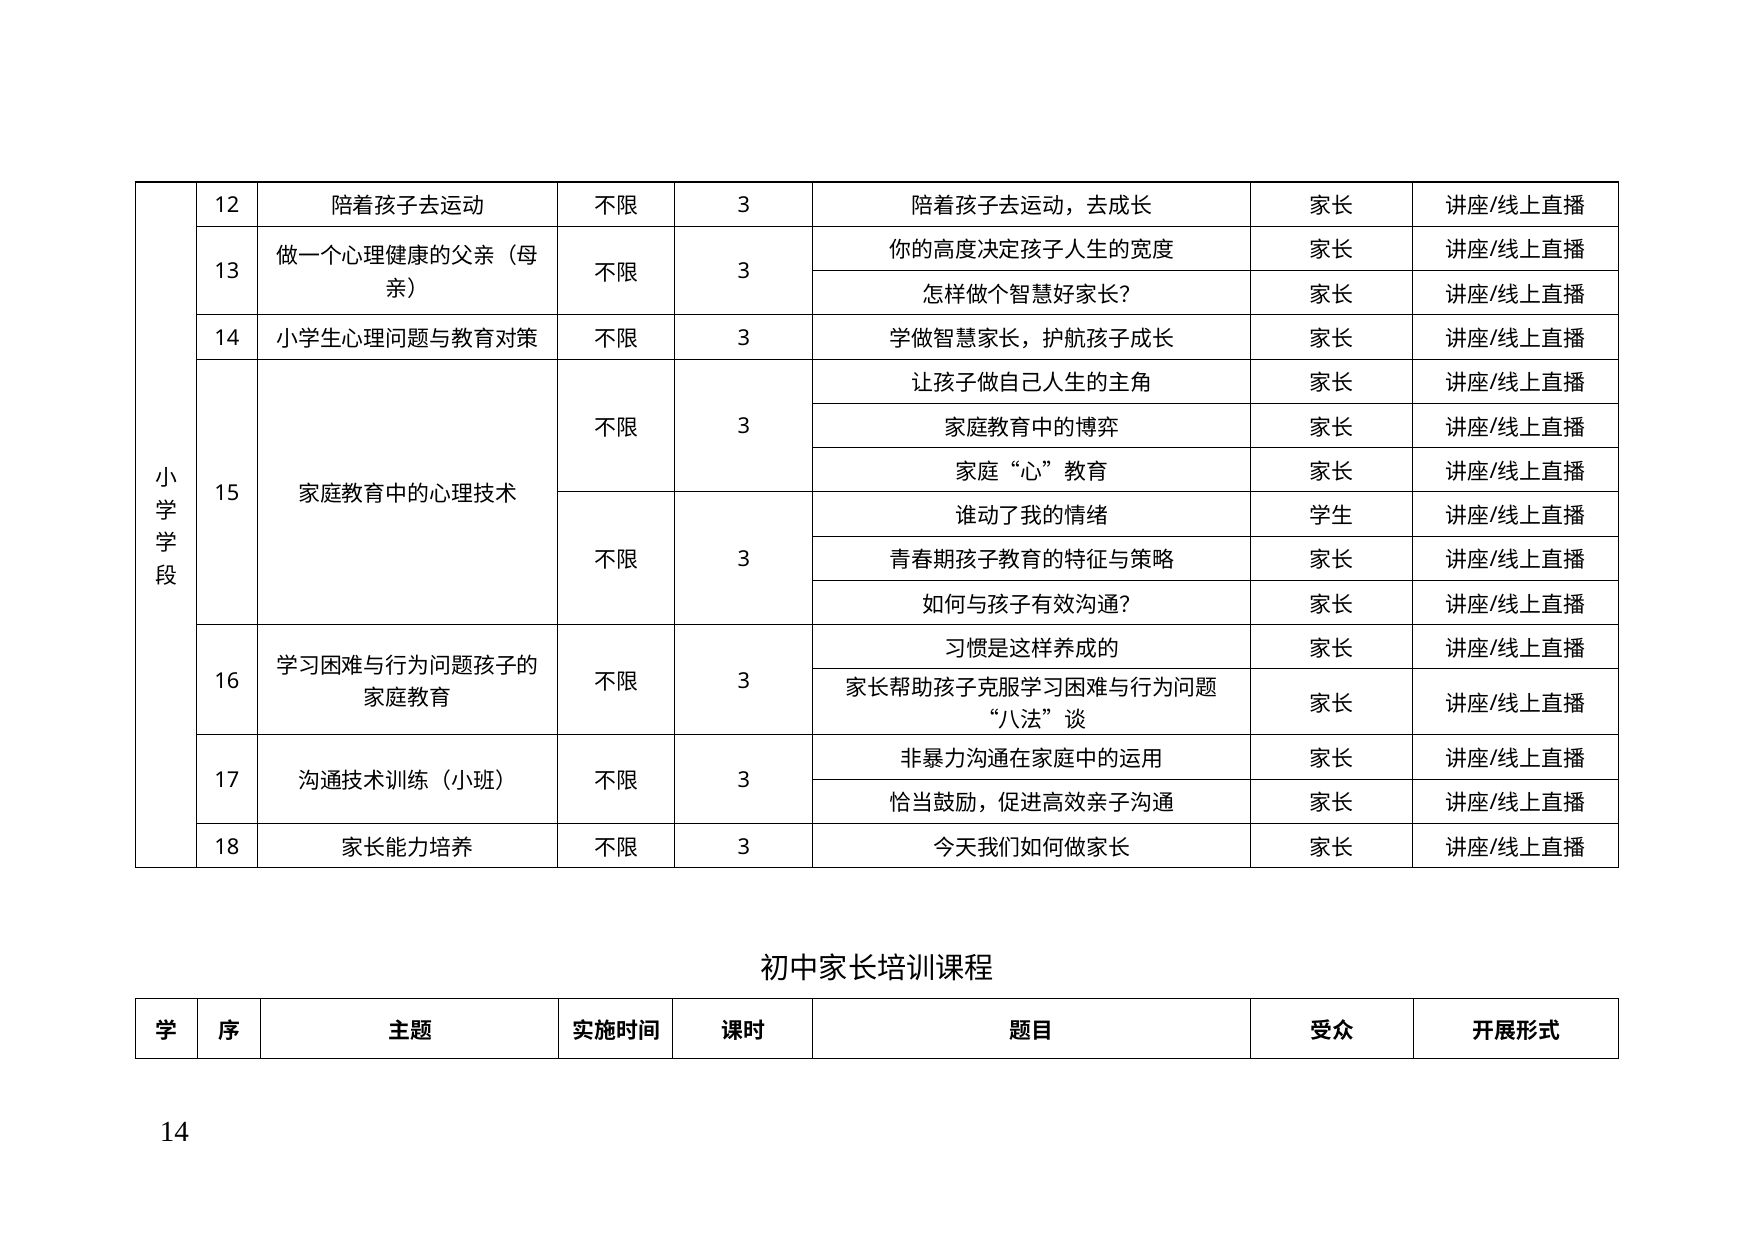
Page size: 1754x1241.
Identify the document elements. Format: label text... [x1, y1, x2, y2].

table_cell 青春期孩子教育的特征与策略 [813, 537, 1250, 580]
table_cell 讲座/线上直播 [1413, 735, 1618, 779]
table_cell 让孩子做自己人生的主角 [813, 360, 1250, 403]
table_cell 习惯是这样养成的 [813, 625, 1250, 668]
table_cell 13 [197, 227, 257, 314]
table_cell 讲座/线上直播 [1413, 183, 1618, 226]
table_cell 15 [197, 360, 257, 624]
table_cell 讲座/线上直播 [1413, 581, 1618, 624]
table_header 受众 （学生、家长） [1251, 999, 1413, 1058]
table_cell 3 [675, 735, 812, 823]
table_cell 不限 [558, 492, 674, 624]
table_cell 家长 [1251, 183, 1412, 226]
table_cell 家庭“心”教育 [813, 448, 1250, 491]
table_cell 3 [675, 315, 812, 358]
table_cell 讲座/线上直播 [1413, 448, 1618, 491]
table_cell 家长帮助孩子克服学习困难与行为问题“八法”谈 [813, 669, 1250, 734]
table_cell 14 [197, 315, 257, 358]
table_cell 家庭教育中的心理技术 [258, 360, 557, 624]
table_cell 今天我们如何做家长 [813, 824, 1250, 867]
table_cell 家长 [1251, 404, 1412, 447]
table_cell 12 [197, 183, 257, 226]
table_cell 讲座/线上直播 [1413, 625, 1618, 668]
text 初中家长培训课程 [159, 933, 1594, 998]
table_cell 不限 [558, 227, 674, 314]
table_cell 3 [675, 492, 812, 624]
table_cell 17 [197, 735, 257, 823]
table_cell 不限 [558, 315, 674, 358]
table_cell 讲座/线上直播 [1413, 227, 1618, 270]
table_cell 家长 [1251, 669, 1412, 734]
table_header 实施时间 建议 [559, 999, 672, 1058]
table_header 学段 [136, 999, 197, 1058]
table_cell 讲座/线上直播 [1413, 360, 1618, 403]
table_cell 不限 [558, 824, 674, 867]
table_cell 不限 [558, 183, 674, 226]
table_cell 讲座/线上直播 [1413, 271, 1618, 314]
table_cell 16 [197, 625, 257, 734]
table_cell 学生 [1251, 492, 1412, 536]
table_cell 家长 [1251, 227, 1412, 270]
table_cell 家长 [1251, 315, 1412, 358]
table_cell 家长 [1251, 581, 1412, 624]
table_header 课时 （45分钟\课时） [673, 999, 812, 1058]
table_cell 讲座/线上直播 [1413, 780, 1618, 823]
table_cell 不限 [558, 735, 674, 823]
table_cell 3 [675, 360, 812, 491]
table_cell 3 [675, 824, 812, 867]
table_cell 讲座/线上直播 [1413, 669, 1618, 734]
table_header 序号 [198, 999, 260, 1058]
table_cell 家长能力培养 [258, 824, 557, 867]
table_cell 家长 [1251, 824, 1412, 867]
table_cell 18 [197, 824, 257, 867]
table_cell 家长 [1251, 271, 1412, 314]
table_cell 讲座/线上直播 [1413, 315, 1618, 358]
table_header 主题 [261, 999, 558, 1058]
table_cell 学习困难与行为问题孩子的家庭教育 [258, 625, 557, 734]
table_cell 陪着孩子去运动 [258, 183, 557, 226]
table_cell 讲座/线上直播 [1413, 492, 1618, 536]
table_cell 小 学 学 段 [136, 183, 196, 867]
table_cell 陪着孩子去运动，去成长 [813, 183, 1250, 226]
table_cell 讲座/线上直播 [1413, 537, 1618, 580]
table_cell 家长 [1251, 448, 1412, 491]
table_cell 讲座/线上直播 [1413, 824, 1618, 867]
table_cell 家长 [1251, 625, 1412, 668]
table_cell 怎样做个智慧好家长？ [813, 271, 1250, 314]
table_cell 做一个心理健康的父亲（母亲） [258, 227, 557, 314]
table_cell 不限 [558, 625, 674, 734]
table_cell 非暴力沟通在家庭中的运用 [813, 735, 1250, 779]
table_cell 家长 [1251, 360, 1412, 403]
table_cell 讲座/线上直播 [1413, 404, 1618, 447]
table_cell 家长 [1251, 735, 1412, 779]
table_cell 恰当鼓励，促进高效亲子沟通 [813, 780, 1250, 823]
table_cell 如何与孩子有效沟通？ [813, 581, 1250, 624]
table_cell 小学生心理问题与教育对策 [258, 315, 557, 358]
table_cell 3 [675, 183, 812, 226]
table_cell 3 [675, 227, 812, 314]
table_cell 学做智慧家长，护航孩子成长 [813, 315, 1250, 358]
table_header 题目 [813, 999, 1250, 1058]
table_cell 3 [675, 625, 812, 734]
table_header 开展形式 （讲座+线上直播、活动） [1414, 999, 1618, 1058]
table_cell 不限 [558, 360, 674, 491]
table_cell 谁动了我的情绪 [813, 492, 1250, 536]
table_cell 家长 [1251, 780, 1412, 823]
table_cell 家长 [1251, 537, 1412, 580]
table_cell 你的高度决定孩子人生的宽度 [813, 227, 1250, 270]
table_cell 家庭教育中的博弈 [813, 404, 1250, 447]
table_cell 沟通技术训练（小班） [258, 735, 557, 823]
